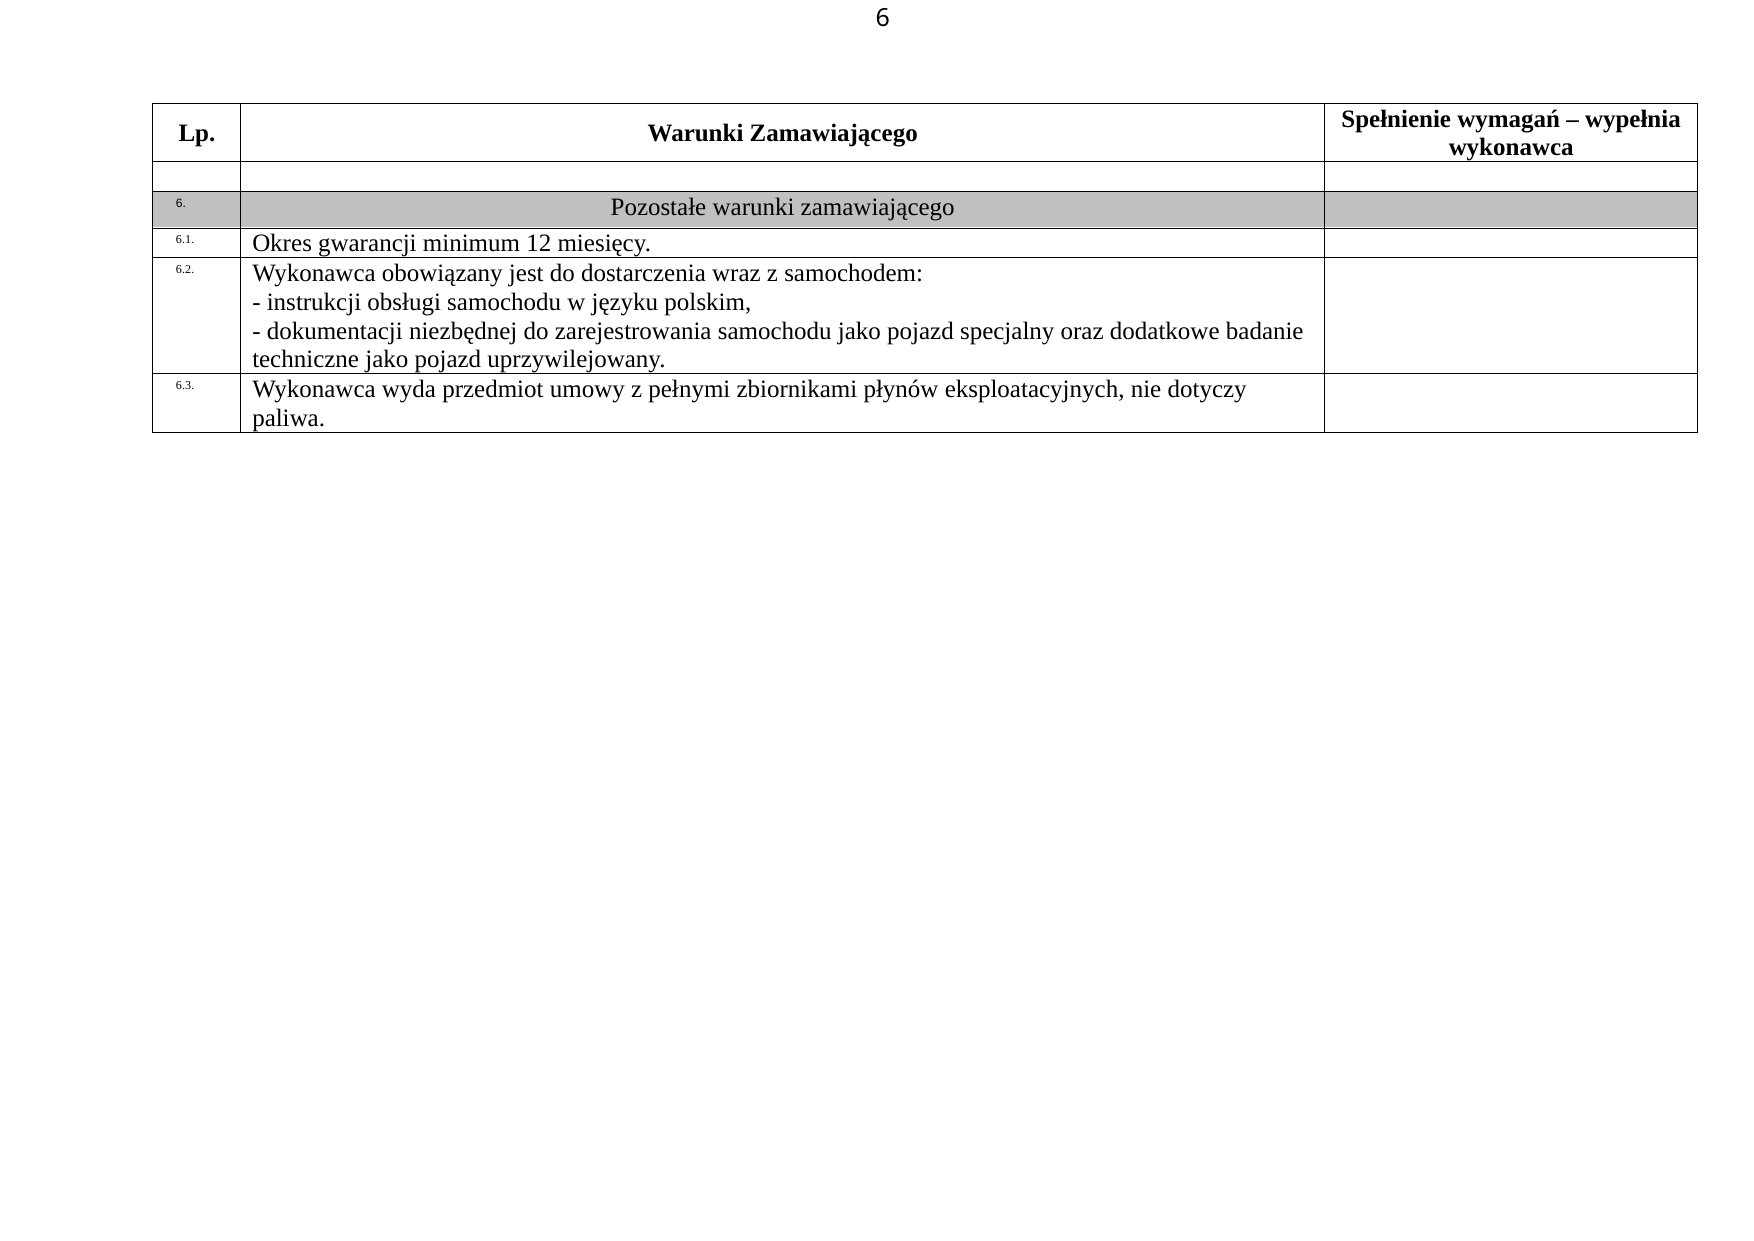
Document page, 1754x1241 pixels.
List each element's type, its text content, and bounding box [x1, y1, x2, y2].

table_cell [153, 258, 240, 373]
table_cell [153, 374, 240, 432]
table_cell [1325, 374, 1697, 432]
table_cell [1325, 192, 1697, 227]
table_cell Wykonawca wyda przedmiot umowy z pełnymi zbiornikami płynów eksploatacyjnych, nie dotyczy paliwa. [241, 374, 1324, 432]
table_cell [1325, 162, 1697, 191]
table_cell [1325, 258, 1697, 373]
table_header Lp. [153, 104, 240, 161]
table_cell [153, 192, 240, 227]
table_cell [1325, 229, 1697, 257]
table_cell Pozostałe warunki zamawiającego [241, 192, 1324, 227]
table_header Spełnienie wymagań – wypełnia wykonawca [1325, 104, 1697, 161]
table_cell Okres gwarancji minimum 12 miesięcy. [241, 229, 1324, 257]
table_cell [153, 229, 240, 257]
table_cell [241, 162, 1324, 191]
table_cell [153, 162, 240, 191]
table_header Warunki Zamawiającego [241, 104, 1324, 161]
table_cell Wykonawca obowiązany jest do dostarczenia wraz z samochodem: - instrukcji obsługi samochodu w języku polskim, - dokumentacji niezbędnej do zarejestrowania samochodu jako pojazd specjalny oraz dodatkowe badanie techniczne jako pojazd uprzywilejowany. [241, 258, 1324, 373]
